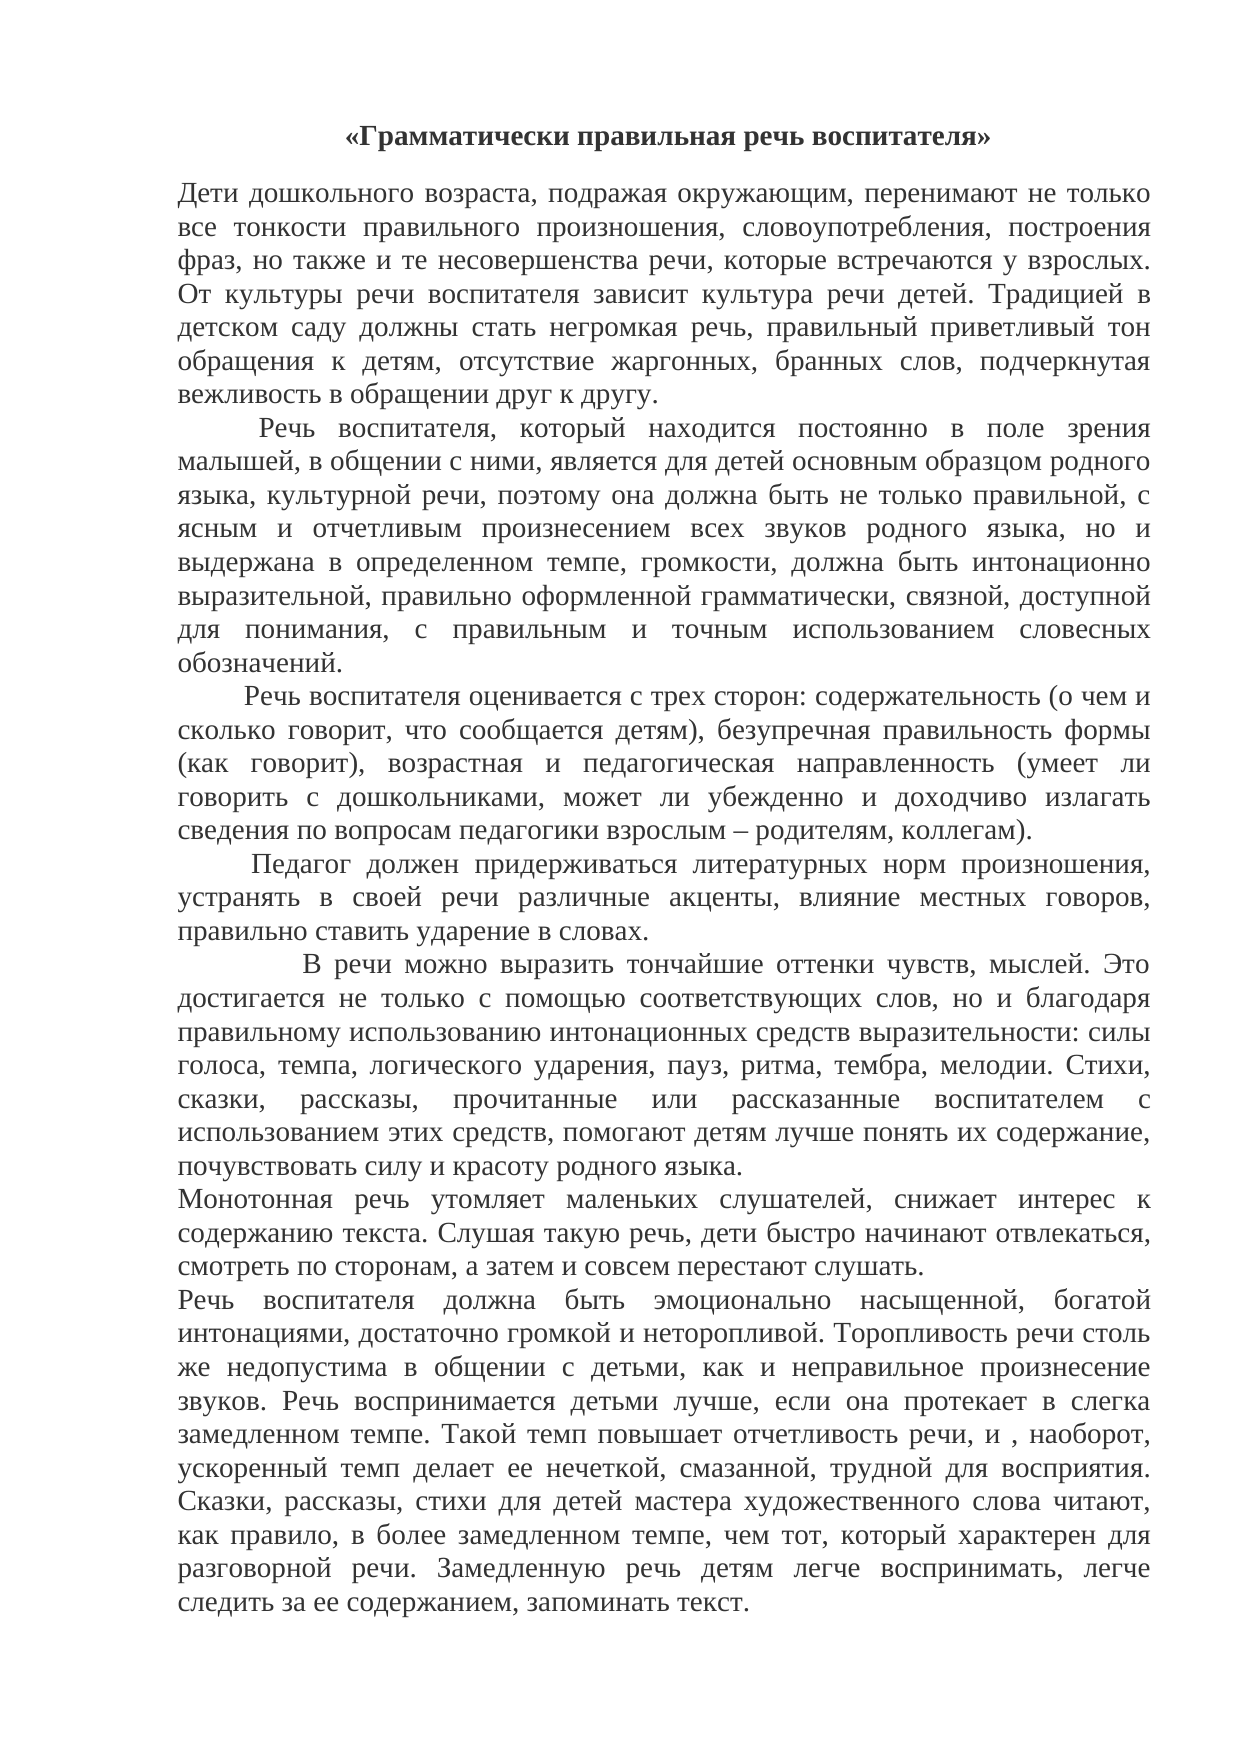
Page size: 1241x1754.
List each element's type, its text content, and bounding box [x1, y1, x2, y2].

text «Грамматически правильная речь воспитателя» [177, 118, 1152, 152]
text Монотонная речь утомляет маленьких слушателей, снижает интерес к содержанию текста. Слушая такую речь, дети быстро начинают отвлекаться, смотреть по сторонам, а затем и совсем перестают слушать. [177, 1181, 1152, 1282]
text Речь воспитателя, который находится постоянно в поле зрения малышей, в общении с ними, является для детей основным образцом родного языка, культурной речи, поэтому она должна быть не только правильной, с ясным и отчетливым произнесением всех звуков родного языка, но и выдержана в определенном темпе, громкости, должна быть интонационно выразительной, правильно оформленной грамматически, связной, доступной для понимания, с правильным и точным использованием словесных обозначений. [177, 410, 1152, 678]
text Речь воспитателя оценивается с трех сторон: содержательность (о чем и сколько говорит, что сообщается детям), безупречная правильность формы (как говорит), возрастная и педагогическая направленность (умеет ли говорить с дошкольниками, может ли убежденно и доходчиво излагать сведения по вопросам педагогики взрослым – родителям, коллегам). [177, 678, 1152, 846]
text Дети дошкольного возраста, подражая окружающим, перенимают не только все тонкости правильного произношения, словоупотребления, построения фраз, но также и те несовершенства речи, которые встречаются у взрослых. От культуры речи воспитателя зависит культура речи детей. Традицией в детском саду должны стать негромкая речь, правильный приветливый тон обращения к детям, отсутствие жаргонных, бранных слов, подчеркнутая вежливость в обращении друг к другу. [177, 175, 1152, 410]
text Педагог должен придерживаться литературных норм произношения, устранять в своей речи различные акценты, влияние местных говоров, правильно ставить ударение в словах. [177, 846, 1152, 947]
text В речи можно выразить тончайшие оттенки чувств, мыслей. Это достигается не только с помощью соответствующих слов, но и благодаря правильному использованию интонационных средств выразительности: силы голоса, темпа, логического ударения, пауз, ритма, тембра, мелодии. Стихи, сказки, рассказы, прочитанные или рассказанные воспитателем с использованием этих средств, помогают детям лучше понять их содержание, почувствовать силу и красоту родного языка. [177, 947, 1152, 1181]
text Речь воспитателя должна быть эмоционально насыщенной, богатой интонациями, достаточно громкой и неторопливой. Торопливость речи столь же недопустима в общении с детьми, как и неправильное произнесение звуков. Речь воспринимается детьми лучше, если она протекает в слегка замедленном темпе. Такой темп повышает отчетливость речи, и , наоборот, ускоренный темп делает ее нечеткой, смазанной, трудной для восприятия. Сказки, рассказы, стихи для детей мастера художественного слова читают, как правило, в более замедленном темпе, чем тот, который характерен для разговорной речи. Замедленную речь детям легче воспринимать, легче следить за ее содержанием, запоминать текст. [177, 1282, 1152, 1617]
